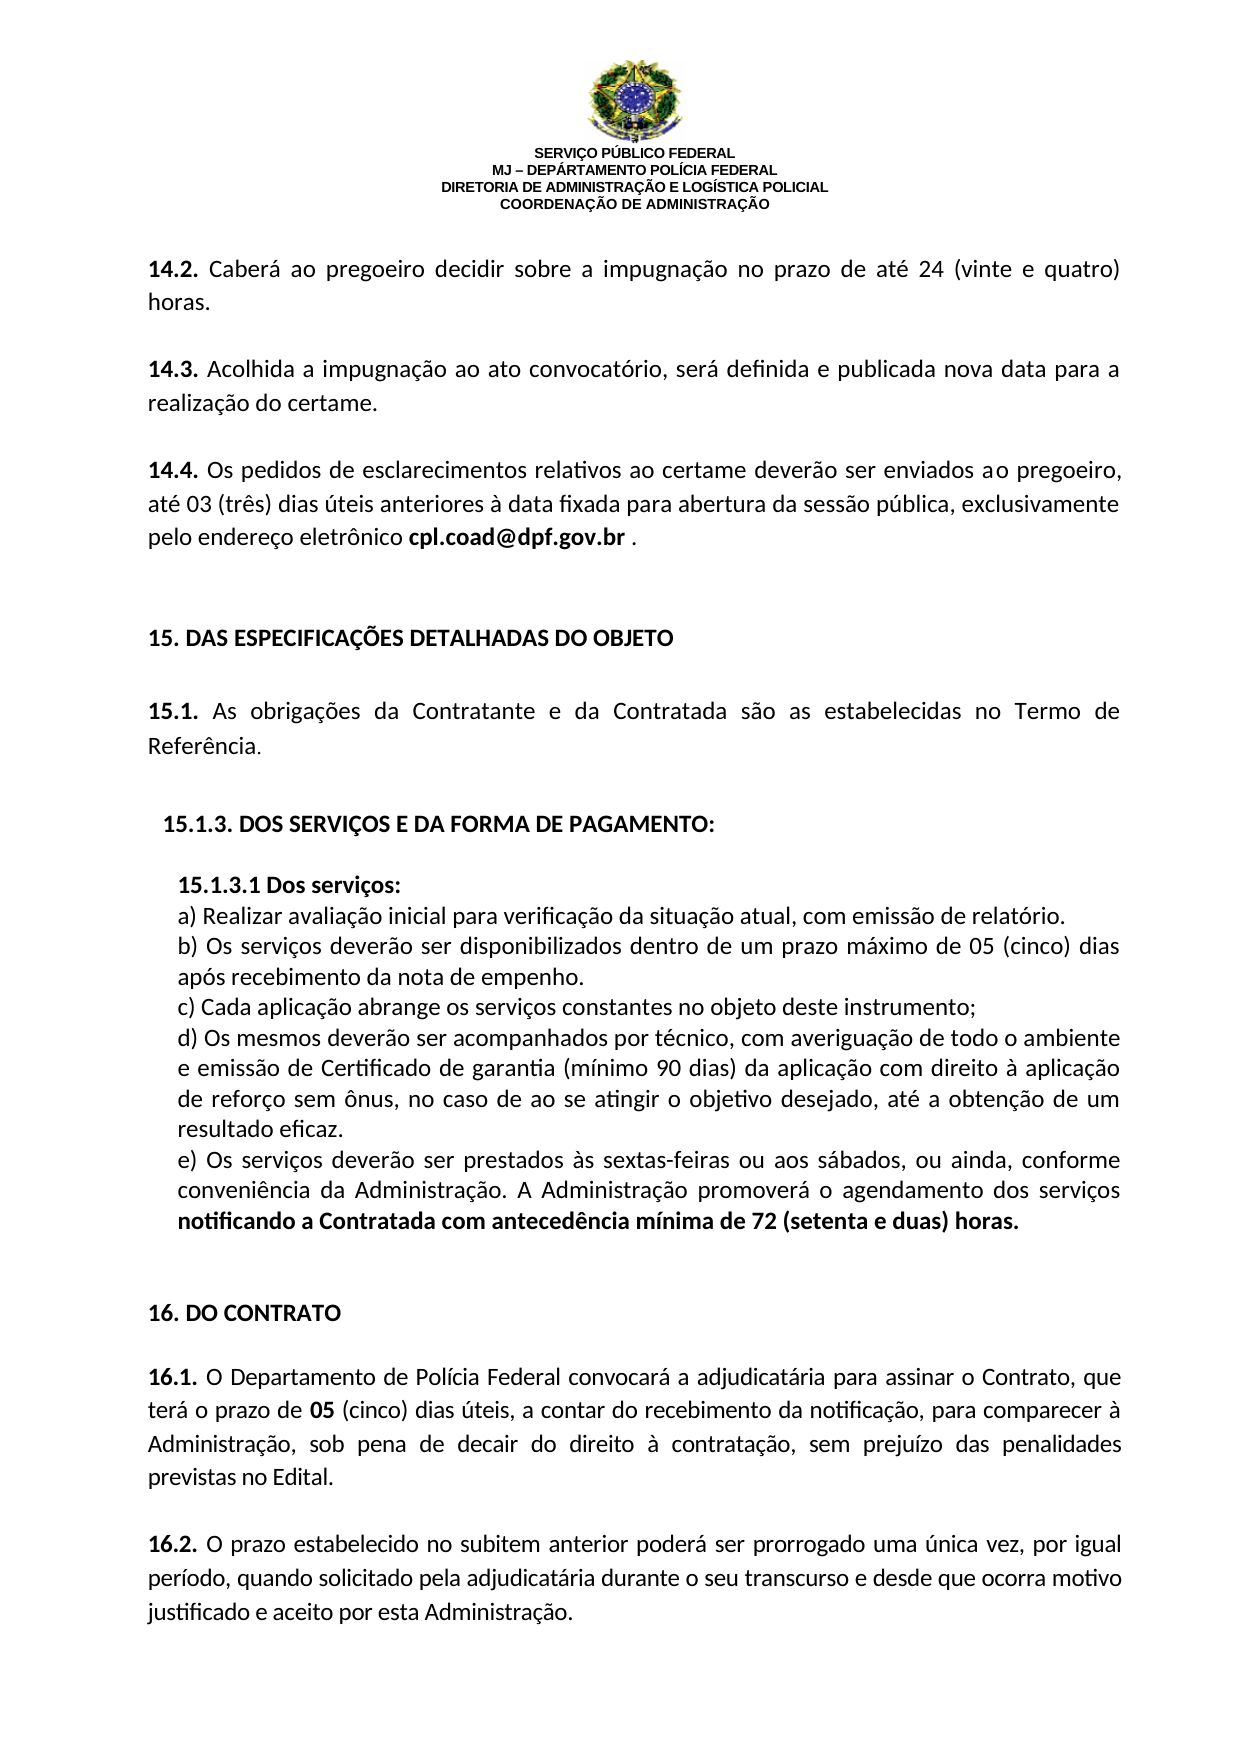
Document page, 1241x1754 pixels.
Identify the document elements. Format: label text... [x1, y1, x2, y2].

text c) Cada aplicação abrange os serviços constantes no objeto deste instrumento; [177, 992, 1122, 1022]
text b) Os serviços deverão ser disponibilizados dentro de um prazo máximo de 05 (cinco) dias após recebimento da nota de empenho. [177, 931, 1122, 992]
text 15.1.3. DOS SERVIÇOS E DA FORMA DE PAGAMENTO: [162, 808, 1122, 839]
text 14.4. Os pedidos de esclarecimentos relativos ao certame deverão ser enviados ao pregoeiro, até 03 (três) dias úteis anteriores à data fixada para abertura da sessão pública, exclusivamente pelo endereço eletrônico cpl.coad@dpf.gov.br . [148, 454, 1122, 552]
text a) Realizar avaliação inicial para verificação da situação atual, com emissão de relatório. [177, 900, 1122, 931]
text e) Os serviços deverão ser prestados às sextas-feiras ou aos sábados, ou ainda, conforme conveniência da Administração. A Administração promoverá o agendamento dos serviços notificando a Contratada com antecedência mínima de 72 (setenta e duas) horas. [177, 1144, 1122, 1236]
text d) Os mesmos deverão ser acompanhados por técnico, com averiguação de todo o ambiente e emissão de Certificado de garantia (mínimo 90 dias) da aplicação com direito à aplicação de reforço sem ônus, no caso de ao se atingir o objetivo desejado, até a obtenção de um resultado eficaz. [177, 1022, 1122, 1144]
text 16.2. O prazo estabelecido no subitem anterior poderá ser prorrogado uma única vez, por igual período, quando solicitado pela adjudicatária durante o seu transcurso e desde que ocorra motivo justificado e aceito por esta Administração. [148, 1528, 1122, 1626]
text 16.1. O Departamento de Polícia Federal convocará a adjudicatária para assinar o Contrato, que terá o prazo de 05 (cinco) dias úteis, a contar do recebimento da notificação, para comparecer à Administração, sob pena de decair do direito à contratação, sem prejuízo das penalidades previstas no Edital. [148, 1361, 1122, 1492]
text 15.1. As obrigações da Contratante e da Contratada são as estabelecidas no Termo de Referência. [148, 695, 1122, 761]
text 16. DO CONTRATO [148, 1297, 1122, 1327]
text 14.3. Acolhida a impugnação ao ato convocatório, será definida e publicada nova data para a realização do certame. [148, 353, 1122, 418]
text 15. DAS ESPECIFICAÇÕES DETALHADAS DO OBJETO [148, 622, 1122, 652]
text 15.1.3.1 Dos serviços: [177, 869, 1122, 900]
text 14.2. Caberá ao pregoeiro decidir sobre a impugnação no prazo de até 24 (vinte e quatro) horas. [148, 253, 1122, 317]
